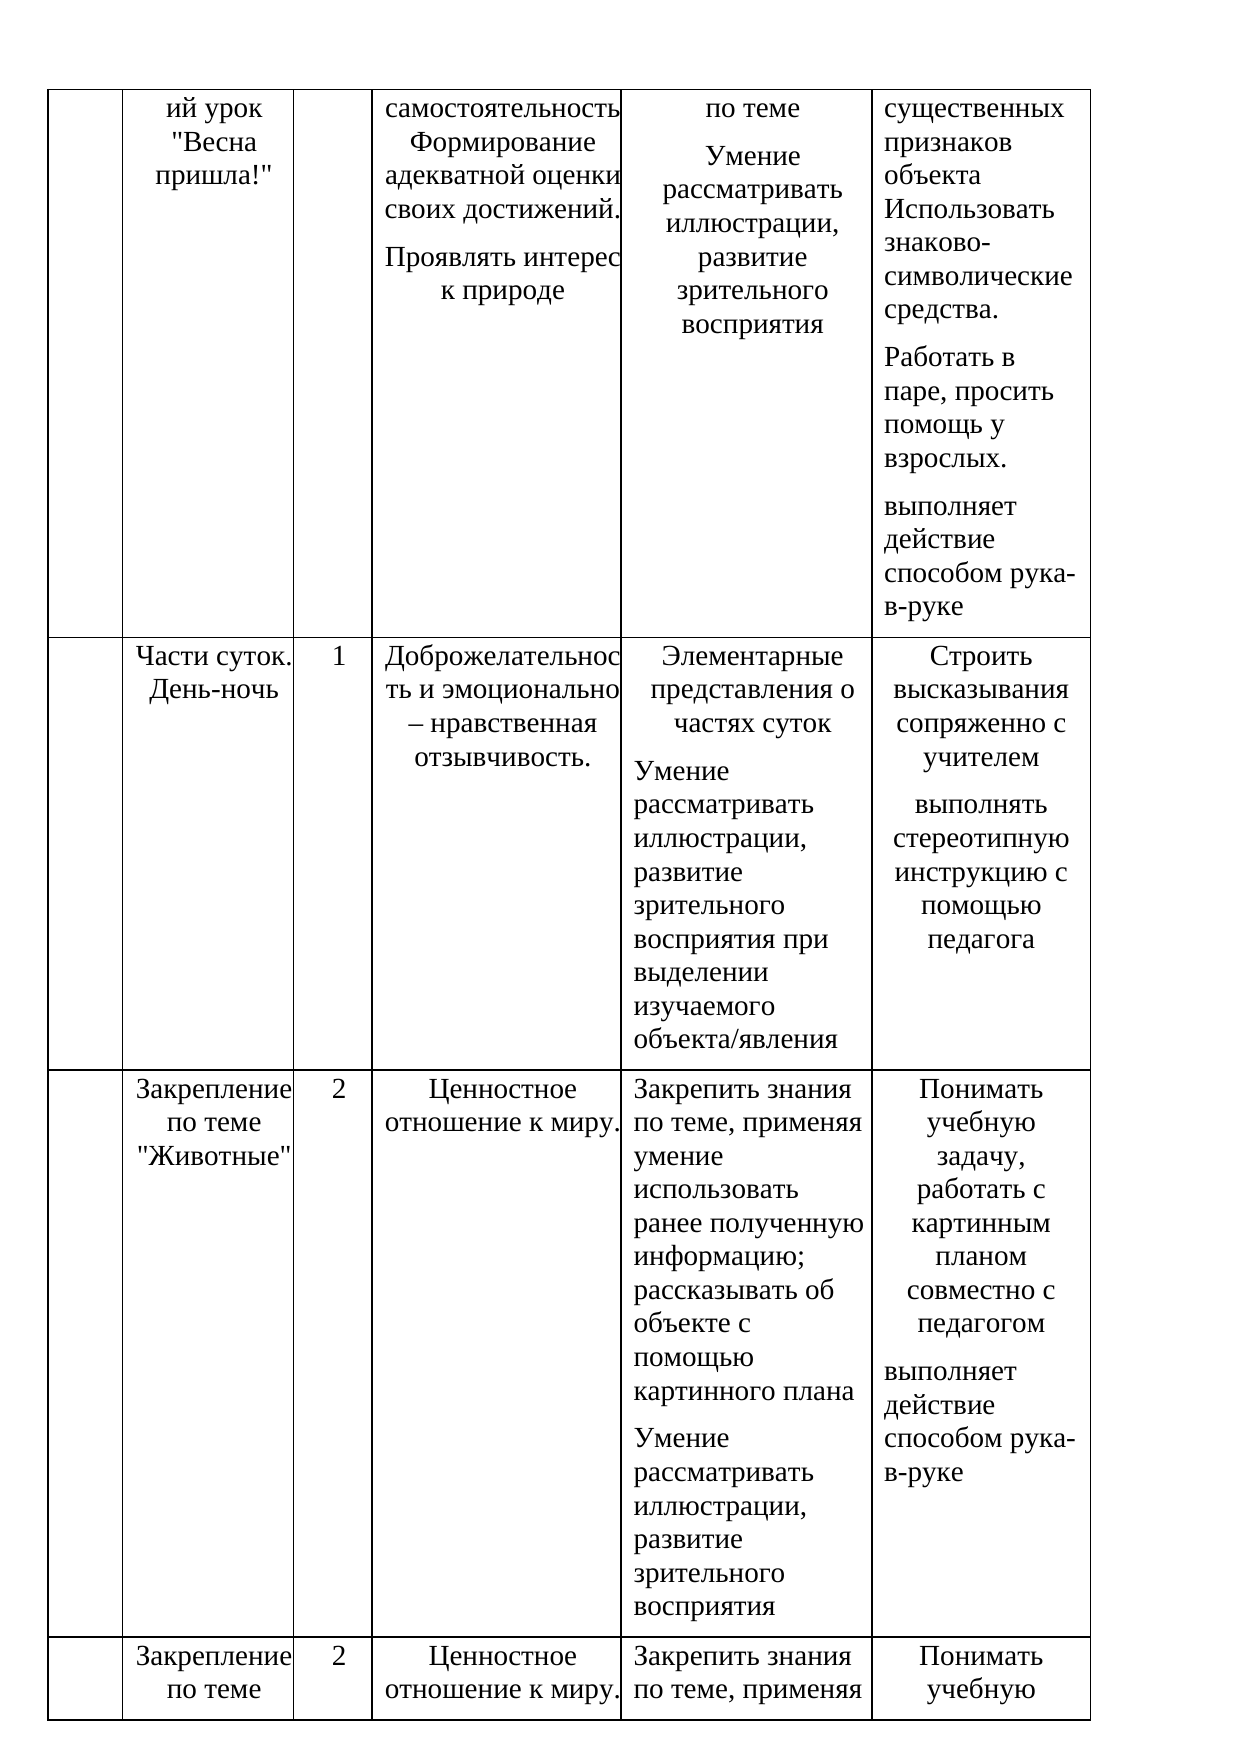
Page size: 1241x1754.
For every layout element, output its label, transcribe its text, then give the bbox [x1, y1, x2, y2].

table_cell Строить высказывания сопряженно с учителем выполнять стереотипную инструкцию с помощью педагога [873, 638, 1090, 1069]
table_cell 2 [294, 1071, 371, 1636]
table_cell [622, 1638, 871, 1719]
table_cell Понимать учебную задачу, работать с картинным планом совместно с педагогом выполняет действие способом рука-в-руке [873, 1071, 1090, 1636]
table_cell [873, 90, 1090, 636]
table_cell [49, 1071, 122, 1636]
table_cell Доброжелательность и эмоционально – нравственная отзывчивость. [373, 638, 620, 1069]
table_cell Элементарные представления о частях суток Умение рассматривать иллюстрации, развитие зрительного восприятия при выделении изучаемого объекта/явления [622, 638, 871, 1069]
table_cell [622, 1071, 871, 1636]
table_cell 1 [294, 638, 371, 1069]
table_cell 1 [294, 90, 371, 636]
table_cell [373, 1071, 620, 1636]
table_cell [123, 90, 293, 636]
table_cell [49, 1638, 122, 1719]
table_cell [622, 90, 871, 636]
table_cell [873, 1638, 1090, 1719]
table_cell 2 [294, 1638, 371, 1719]
table_cell Части суток. День-ночь [123, 638, 293, 1069]
table_cell Закрепление по теме "Животные" [123, 1071, 293, 1636]
table_cell [49, 90, 122, 636]
table_cell [49, 638, 122, 1069]
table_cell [373, 1638, 620, 1719]
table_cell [373, 90, 620, 636]
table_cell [123, 1638, 293, 1719]
